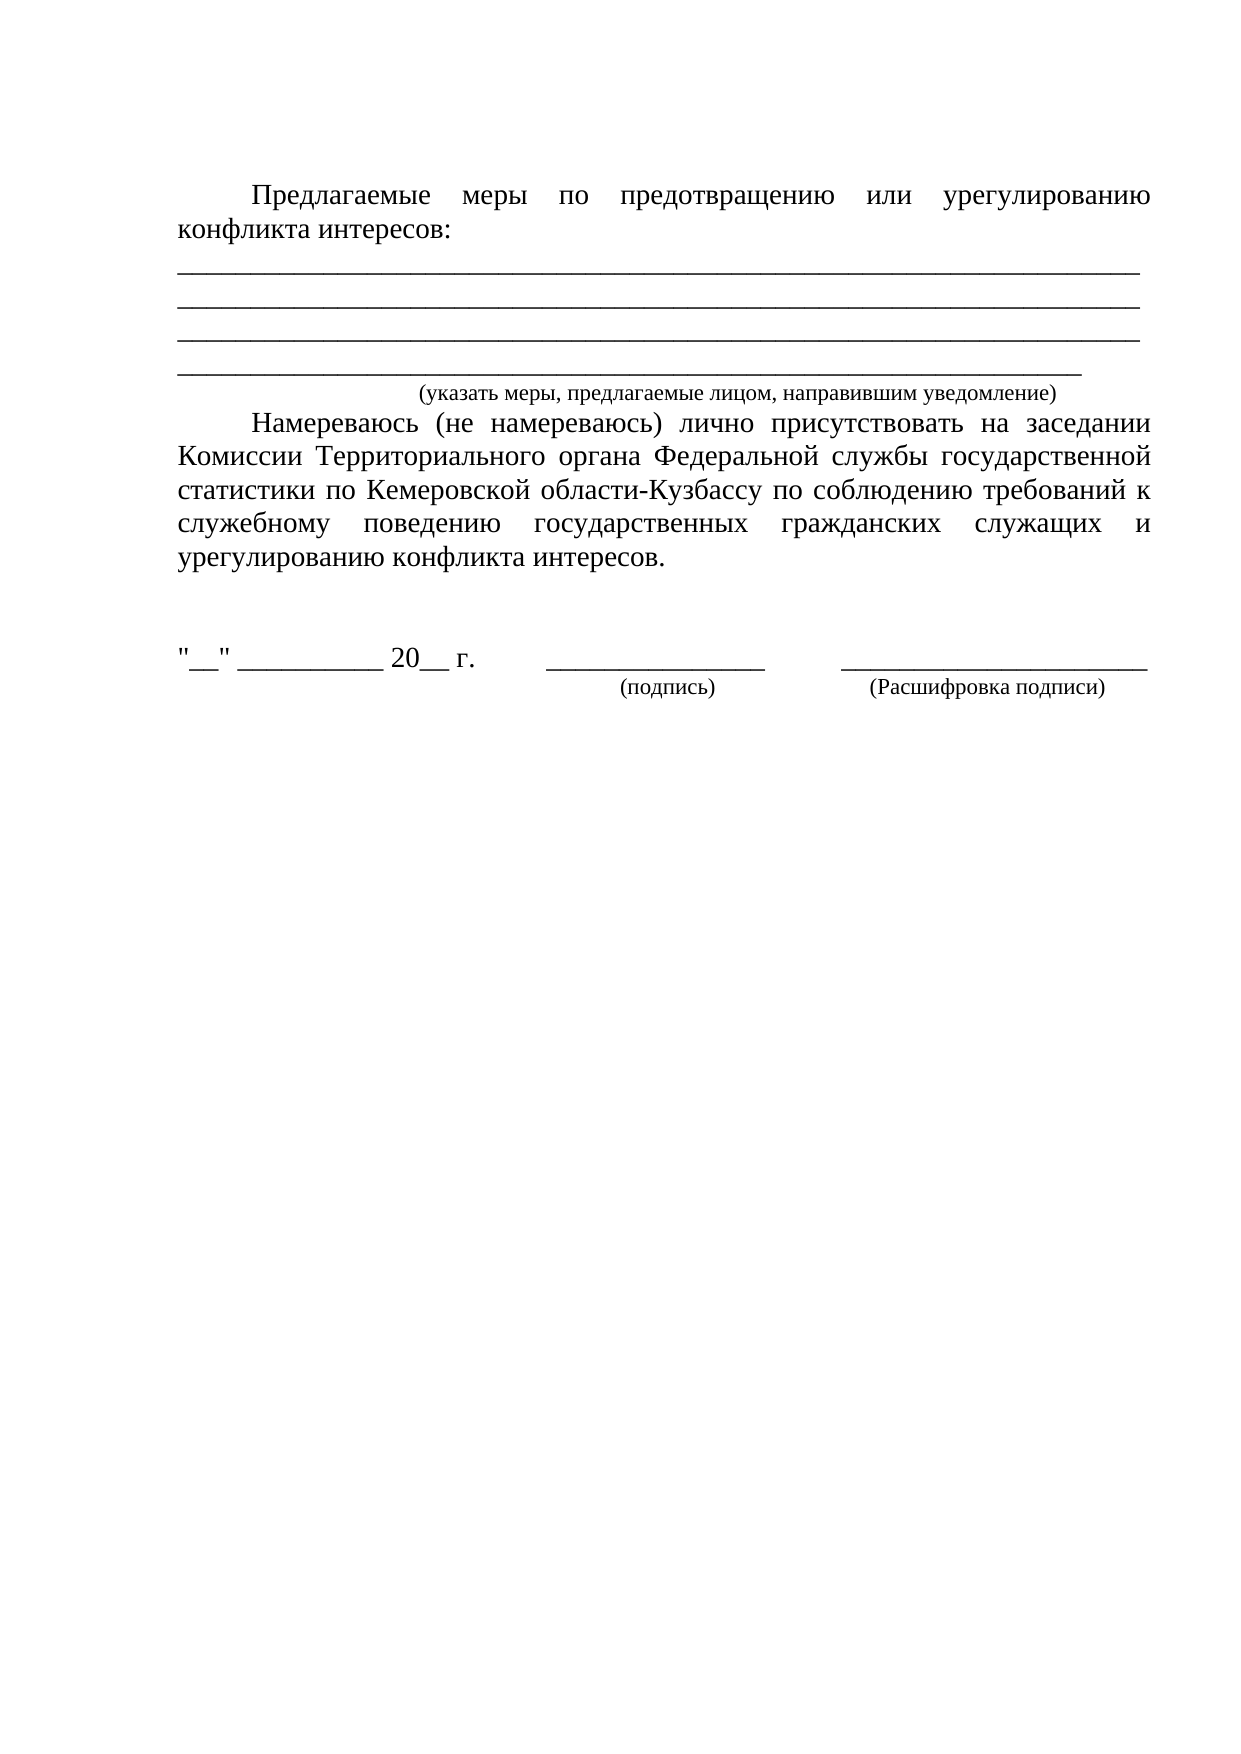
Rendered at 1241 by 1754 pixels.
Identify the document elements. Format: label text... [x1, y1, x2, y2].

text "__" __________ 20__ г. _______________ _____________________ [177, 640, 1152, 673]
text Намереваюсь (не намереваюсь) лично присутствовать на заседании Комиссии Территориального органа Федеральной службы государственной статистики по Кемеровской области-Кузбассу по соблюдению требований к служебному поведению государственных гражданских служащих и урегулированию конфликта интересов. [177, 405, 1152, 573]
text (подпись) (Расшифровка подписи) [546, 673, 1152, 699]
text Предлагаемые меры по предотвращению или урегулированию конфликта интересов: ____________________________________________________________________________________________________________________________________________________________________________________________________________________________________________________________________ [177, 177, 1152, 378]
text (указать меры, предлагаемые лицом, направившим уведомление) [251, 378, 1152, 405]
